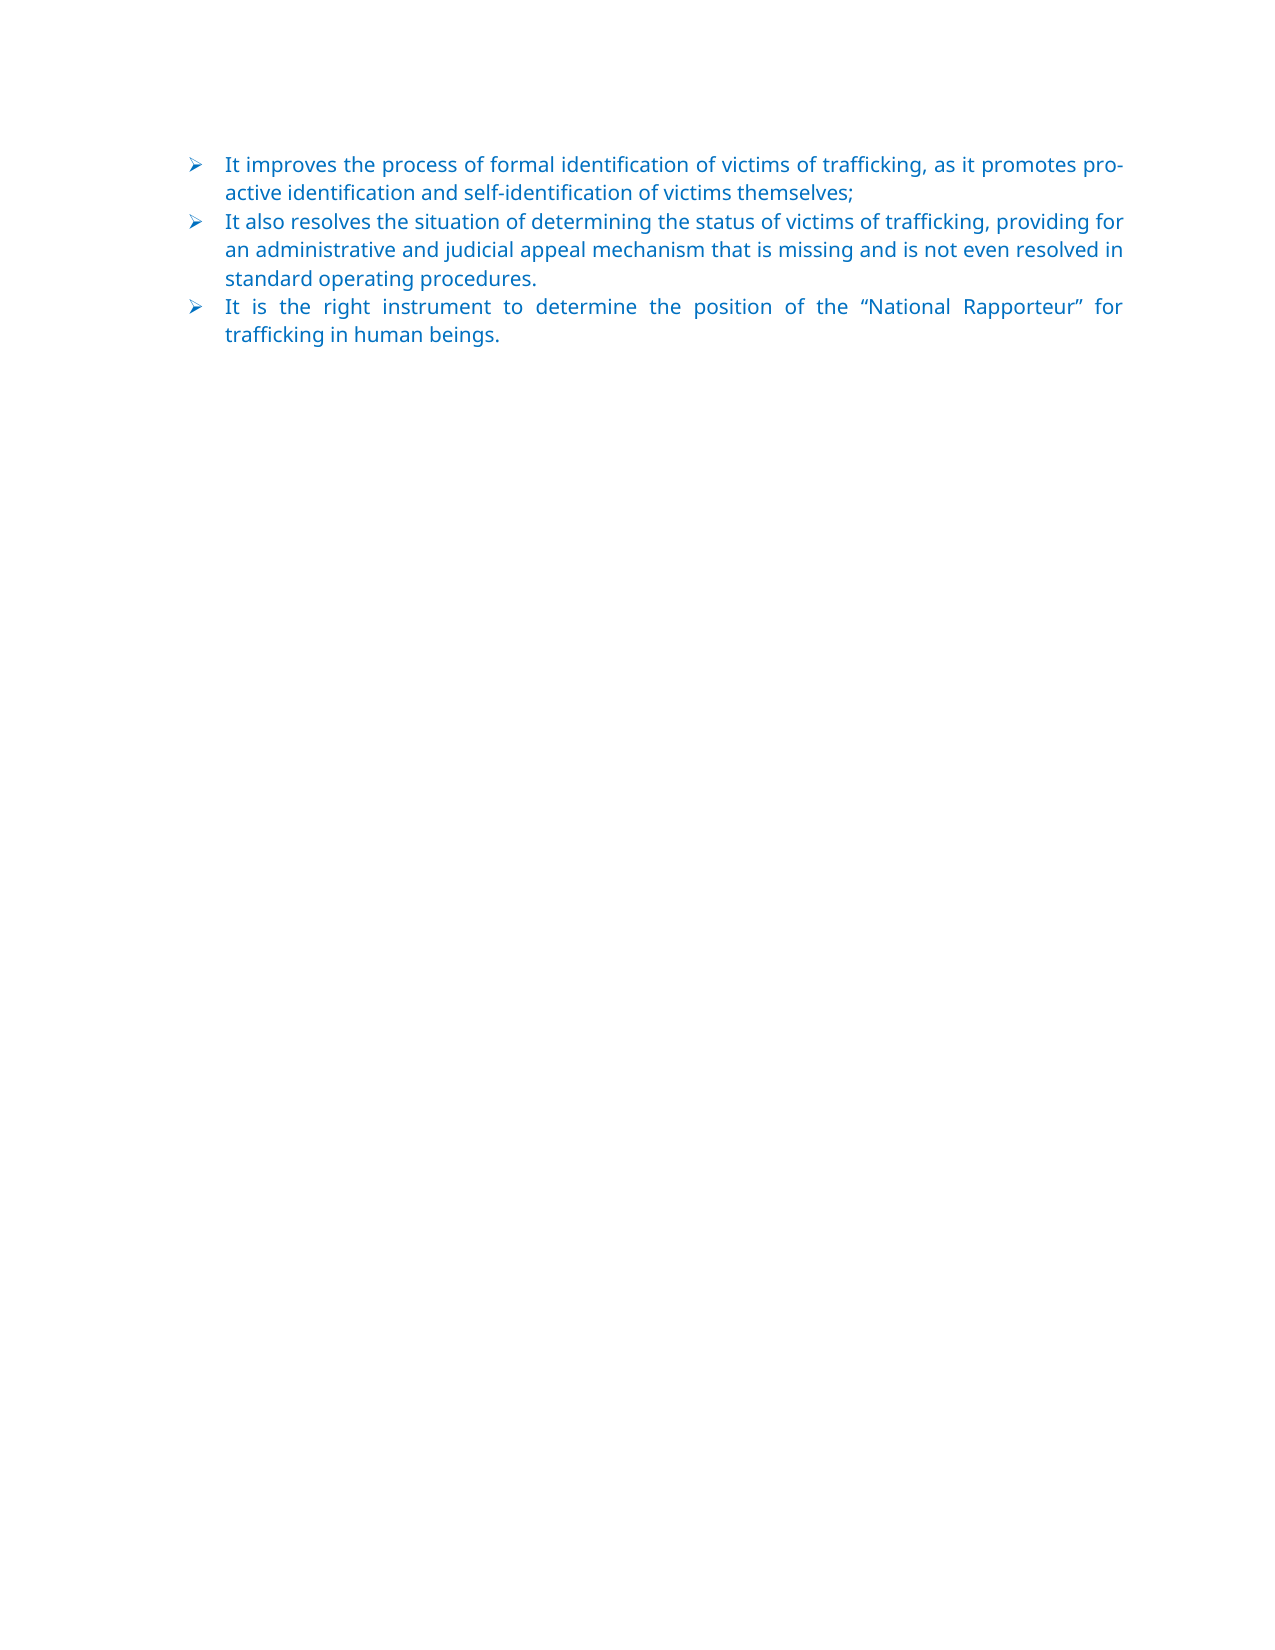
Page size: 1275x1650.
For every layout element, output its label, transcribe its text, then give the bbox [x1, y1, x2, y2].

list It improves the process of formal identification of victims of trafficking, as it promotes pro-active identification and self-identification of victims themselves; [187, 150, 1125, 207]
list It also resolves the situation of determining the status of victims of trafficking, providing for an administrative and judicial appeal mechanism that is missing and is not even resolved in standard operating procedures. [187, 207, 1125, 292]
list It is the right instrument to determine the position of the “National Rapporteur” for trafficking in human beings. [187, 292, 1125, 349]
